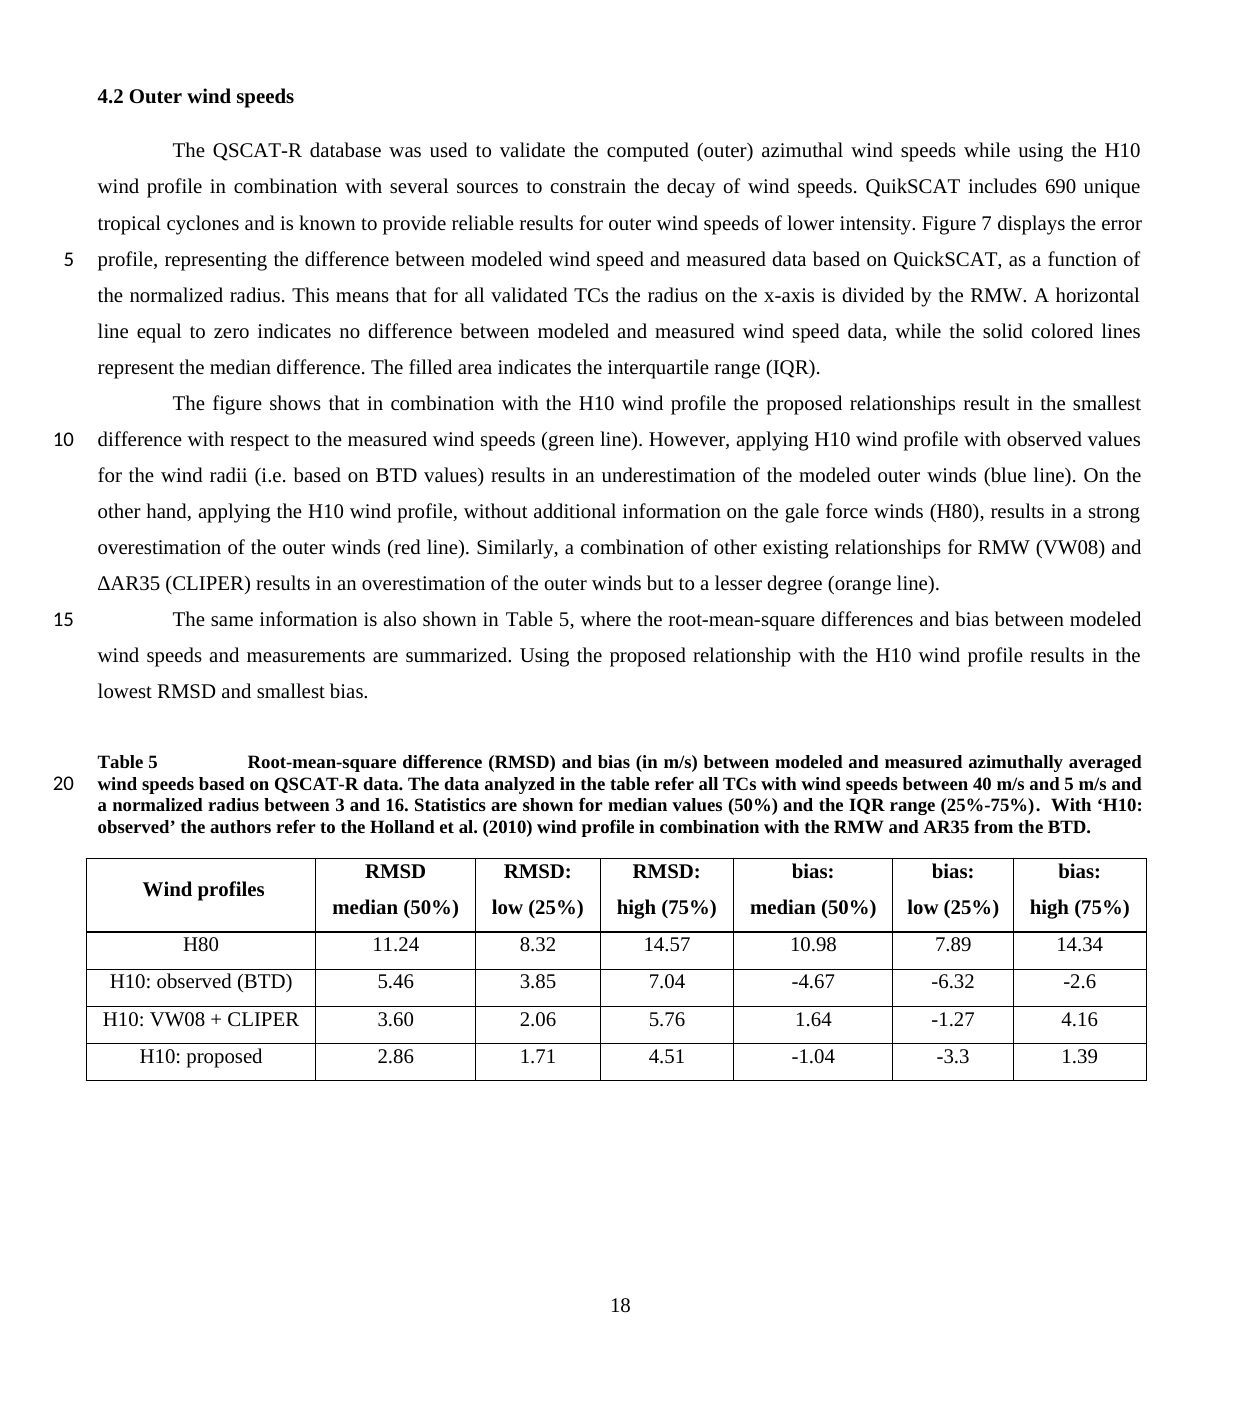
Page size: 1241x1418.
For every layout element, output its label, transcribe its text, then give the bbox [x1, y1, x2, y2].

table_cell -2.6 [1014, 970, 1146, 1006]
table_cell H10: VW08 + CLIPER [87, 1007, 315, 1043]
table_cell H80 [87, 933, 315, 968]
table_cell -1.27 [893, 1007, 1013, 1043]
table_cell 3.60 [316, 1007, 475, 1043]
table_cell 7.04 [601, 970, 733, 1006]
table_header RMSD: high (75%) [601, 859, 733, 931]
text The QSCAT-R database was used to validate the computed (outer) azimuthal wind speeds while using the H10 wind profile in combination with several sources to constrain the decay of wind speeds. QuikSCAT includes 690 unique tropical cyclones and is known to provide reliable results for outer wind speeds of lower intensity. Figure 7 displays the error profile, representing the difference between modeled wind speed and measured data based on QuickSCAT, as a function of the normalized radius. This means that for all validated TCs the radius on the x-axis is divided by the RMW. A horizontal line equal to zero indicates no difference between modeled and measured wind speed data, while the solid colored lines represent the median difference. The filled area indicates the interquartile range (IQR). [97, 138, 1143, 379]
table_cell 2.06 [476, 1007, 600, 1043]
table_header bias: low (25%) [893, 859, 1013, 931]
table_cell H10: proposed [87, 1044, 315, 1080]
table_cell 5.76 [601, 1007, 733, 1043]
text The figure shows that in combination with the H10 wind profile the proposed relationships result in the smallest difference with respect to the measured wind speeds (green line). However, applying H10 wind profile with observed values for the wind radii (i.e. based on BTD values) results in an underestimation of the modeled outer winds (blue line). On the other hand, applying the H10 wind profile, without additional information on the gale force winds (H80), results in a strong overestimation of the outer winds (red line). Similarly, a combination of other existing relationships for RMW (VW08) and ∆AR35 (CLIPER) results in an overestimation of the outer winds but to a lesser degree (orange line). [97, 391, 1143, 595]
table_cell 5.46 [316, 970, 475, 1006]
table_cell -4.67 [734, 970, 892, 1006]
table_cell 14.34 [1014, 933, 1146, 968]
table_cell 11.24 [316, 933, 475, 968]
table_cell 1.71 [476, 1044, 600, 1080]
table_header RMSD: low (25%) [476, 859, 600, 931]
table_cell -3.3 [893, 1044, 1013, 1080]
table_cell H10: observed (BTD) [87, 970, 315, 1006]
subtitle 4.2 Outer wind speeds [97, 84, 1143, 108]
table_cell 4.51 [601, 1044, 733, 1080]
table_cell -1.04 [734, 1044, 892, 1080]
table_cell 3.85 [476, 970, 600, 1006]
table_header RMSD median (50%) [316, 859, 475, 931]
table_cell 4.16 [1014, 1007, 1146, 1043]
table_header bias: high (75%) [1014, 859, 1146, 931]
table_cell 7.89 [893, 933, 1013, 968]
table_cell 14.57 [601, 933, 733, 968]
table_cell -6.32 [893, 970, 1013, 1006]
table_header bias: median (50%) [734, 859, 892, 931]
table_cell 2.86 [316, 1044, 475, 1080]
table_cell 8.32 [476, 933, 600, 968]
table_cell 1.39 [1014, 1044, 1146, 1080]
text The same information is also shown in Table 5, where the root-mean-square differences and bias between modeled wind speeds and measurements are summarized. Using the proposed relationship with the H10 wind profile results in the lowest RMSD and smallest bias. [97, 607, 1143, 703]
table_header Wind profiles [87, 859, 315, 931]
table_cell 1.64 [734, 1007, 892, 1043]
table_cell 10.98 [734, 933, 892, 968]
